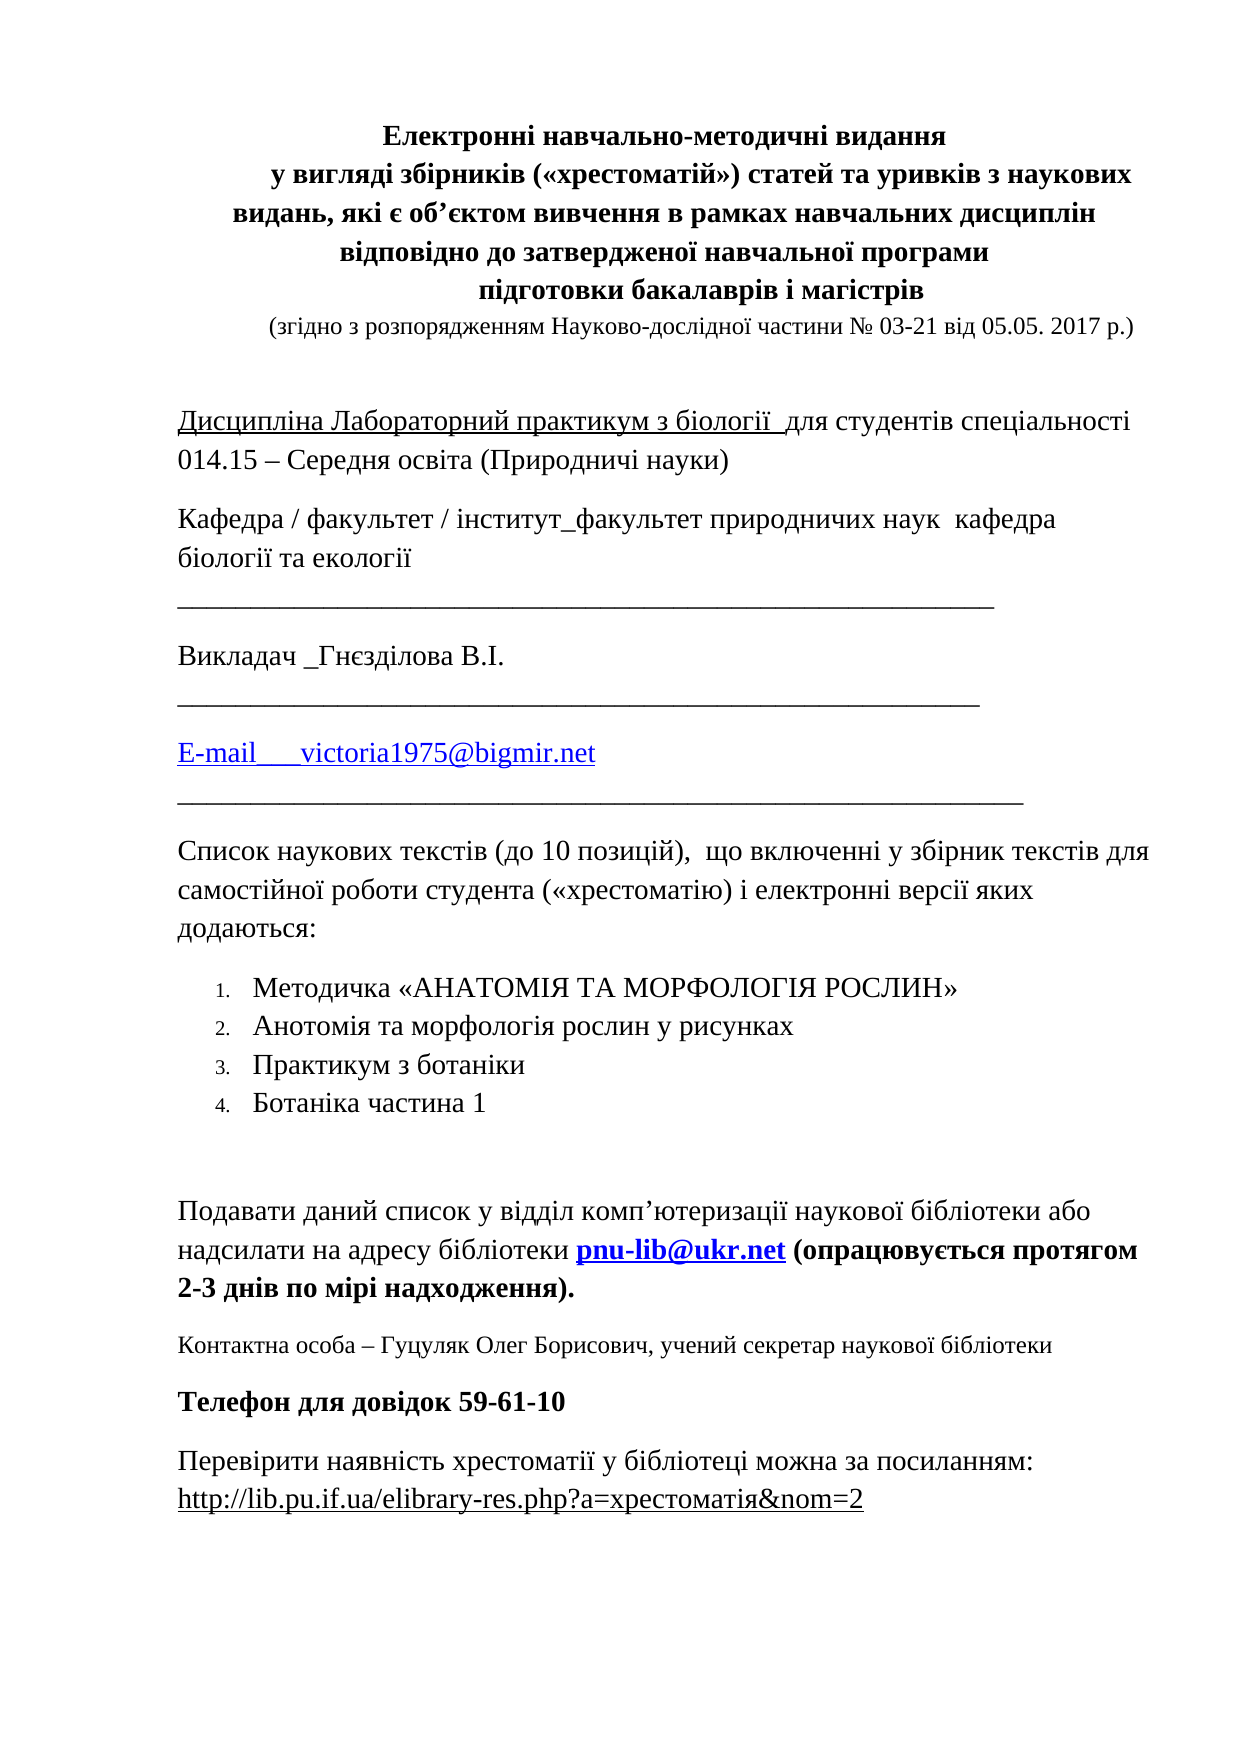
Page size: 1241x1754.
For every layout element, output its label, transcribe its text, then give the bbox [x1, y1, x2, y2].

text підготовки бакалаврів і магістрів [177, 272, 1152, 306]
text (згідно з розпорядженням Науково-дослідної частини № 03-21 від 05.05. 2017 р.) [177, 311, 1152, 339]
text Викладач _Гнєзділова В.І. _______________________________________________________ [177, 638, 1152, 710]
text Список наукових текстів (до 10 позицій), що включенні у збірник текстів для самостійної роботи студента («хрестоматію) і електронні версії яких додаються: [177, 833, 1152, 944]
text у вигляді збірників («хрестоматій») статей та уривків з наукових видань, які є об’єктом вивчення в рамках навчальних дисциплін відповідно до затвердженої навчальної програми [177, 157, 1152, 267]
text Телефон для довідок 59-61-10 [177, 1384, 1152, 1417]
text Контактна особа – Гуцуляк Олег Борисович, учений секретар наукової бібліотеки [177, 1330, 1152, 1358]
text Дисципліна Лабораторний практикум з біології для студентів спеціальності 014.15 – Середня освіта (Природничі науки) [177, 403, 1152, 475]
list Ботаніка частина 1 [215, 1086, 1152, 1119]
text Кафедра / факультет / інститут_факультет природничих наук кафедра біології та екології ________________________________________________________ [177, 501, 1152, 612]
list Практикум з ботаніки [215, 1047, 1152, 1081]
list Методичка «АНАТОМІЯ ТА МОРФОЛОГІЯ РОСЛИН» [215, 970, 1152, 1003]
text Електронні навчально-методичні видання [177, 118, 1152, 152]
text Перевірити наявність хрестоматії у бібліотеці можна за посиланням: http://lib.pu.if.ua/elibrary-res.php?a=хрестоматія&nom=2 [177, 1443, 1152, 1515]
list Анотомія та морфологія рослин у рисунках [215, 1008, 1152, 1042]
text E-mail___victoria1975@bigmir.net __________________________________________________________ [177, 736, 1152, 808]
text Подавати даний список у відділ комп’ютеризації наукової бібліотеки або надсилати на адресу бібліотеки pnu-lib@ukr.net (опрацювується протягом 2-3 днів по мірі надходження). [177, 1193, 1152, 1304]
